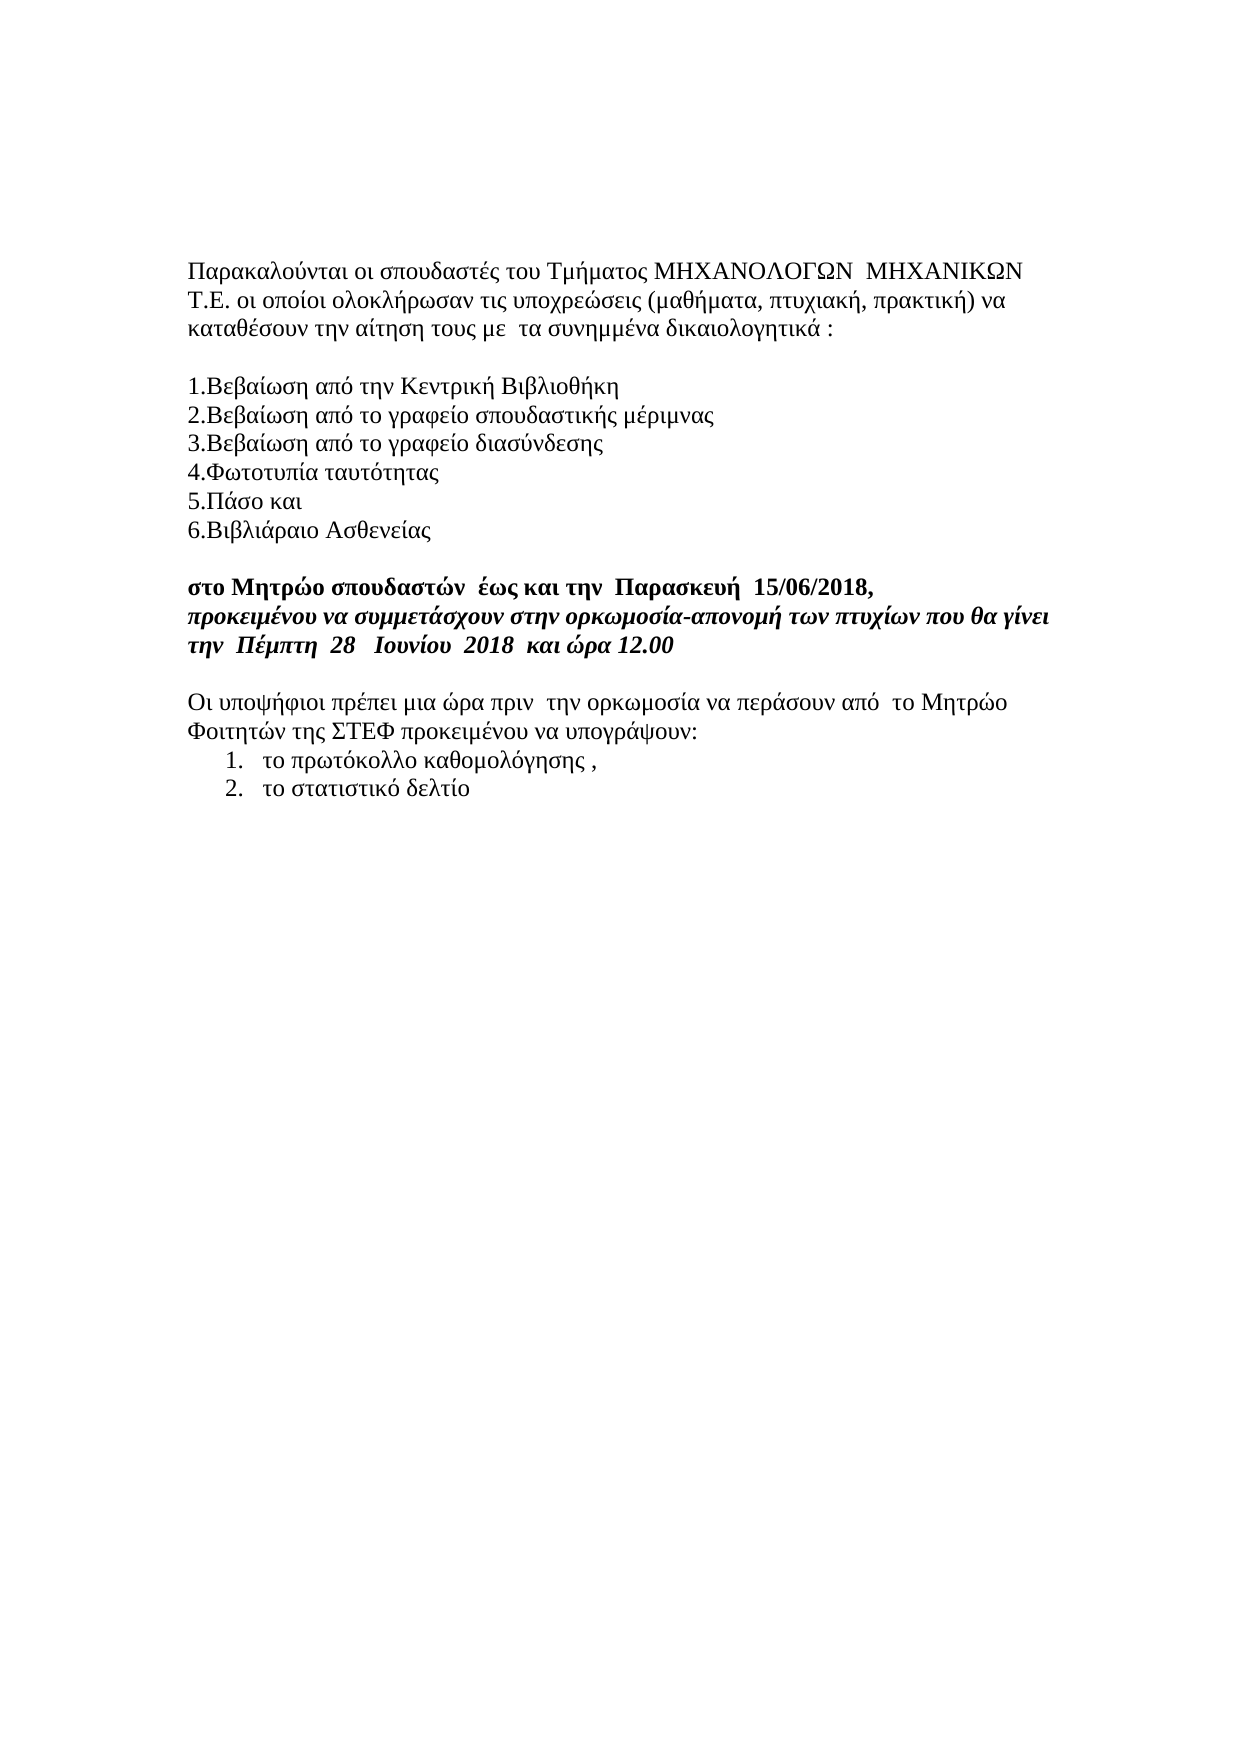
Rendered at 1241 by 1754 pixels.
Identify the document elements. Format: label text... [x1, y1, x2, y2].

text 5.Πάσο και [187, 486, 1053, 515]
text Oι υποψήφιοι πρέπει μια ώρα πριν την ορκωμοσία να περάσουν από το Μητρώο Φοιτητών της ΣΤΕΦ προκειμένου να υπογράψουν: [187, 687, 1053, 745]
text 1.Βεβαίωση από την Κεντρική Βιβλιοθήκη [187, 371, 1053, 400]
text Παρακαλούνται οι σπουδαστές του Τμήματος ΜΗΧΑΝΟΛΟΓΩΝ ΜΗΧΑΝΙΚΩΝ Τ.Ε. οι οποίοι ολοκλήρωσαν τις υποχρεώσεις (μαθήματα, πτυχιακή, πρακτική) να καταθέσουν την αίτηση τους με τα συνημμένα δικαιολογητικά : [187, 256, 1053, 342]
list το στατιστικό δελτίο [225, 773, 1053, 802]
text 2.Βεβαίωση από το γραφείο σπουδαστικής μέριμνας [187, 400, 1053, 428]
text 3.Βεβαίωση από το γραφείο διασύνδεσης [187, 428, 1053, 457]
text προκειμένου να συμμετάσχουν στην ορκωμοσία-απονομή των πτυχίων που θα γίνει την Πέμπτη 28 Ιουνίου 2018 και ώρα 12.00 [187, 601, 1053, 658]
text 4.Φωτοτυπία ταυτότητας [187, 457, 1053, 486]
list το πρωτόκολλο καθομολόγησης , [225, 745, 1053, 773]
text στο Μητρώο σπουδαστών έως και την Παρασκευή 15/06/2018, [187, 572, 1053, 601]
text 6.Βιβλιάραιο Ασθενείας [187, 515, 1053, 543]
